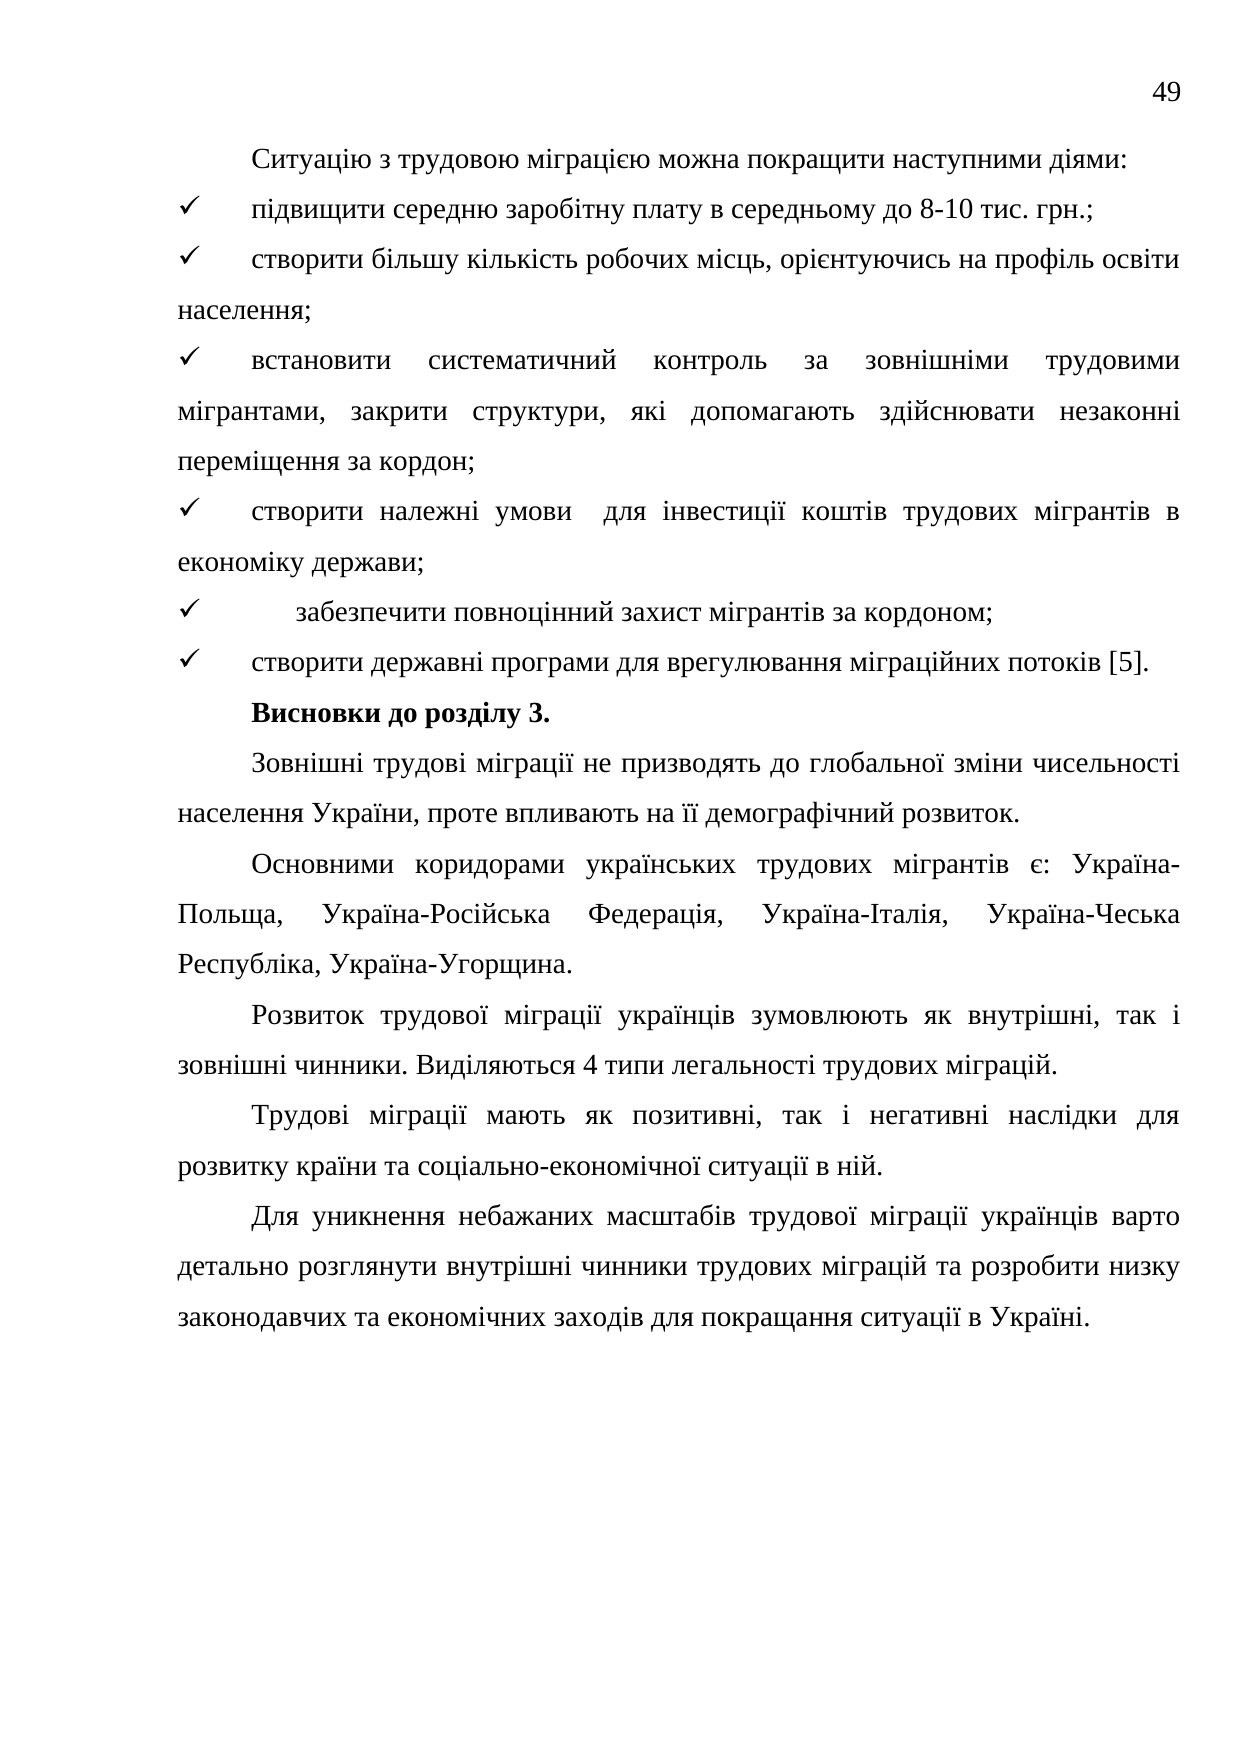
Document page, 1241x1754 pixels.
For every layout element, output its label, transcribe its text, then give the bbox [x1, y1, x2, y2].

list підвищити середню заробітну плату в середньому до 8-10 тис. грн.; [177, 191, 1181, 225]
text Ситуацію з трудовою міграцією можна покращити наступними діями: [177, 141, 1181, 174]
text Трудові міграції мають як позитивні, так і негативні наслідки для розвитку країни та соціально-економічної ситуації в ній. [177, 1097, 1181, 1181]
text Зовнішні трудові міграції не призводять до глобальної зміни чисельності населення України, проте впливають на її демографічний розвиток. [177, 745, 1181, 829]
list створити належні умови для інвестиції коштів трудових мігрантів в економіку держави; [177, 493, 1181, 577]
text Основними коридорами українських трудових мігрантів є: Україна-Польща, Україна-Російська Федерація, Україна-Італія, Україна-Чеська Республіка, Україна-Угорщина. [177, 846, 1181, 980]
list Висновки до розділу 3. [177, 695, 1181, 728]
list створити більшу кількість робочих місць, орієнтуючись на профіль освіти населення; [177, 242, 1181, 326]
list встановити систематичний контроль за зовнішніми трудовими мігрантами, закрити структури, які допомагають здійснювати незаконні переміщення за кордон; [177, 342, 1181, 477]
list забезпечити повноцінний захист мігрантів за кордоном; [177, 594, 1181, 628]
list створити державні програми для врегулювання міграційних потоків [5]. [177, 644, 1181, 678]
text Розвиток трудової міграції українців зумовлюють як внутрішні, так і зовнішні чинники. Виділяються 4 типи легальності трудових міграцій. [177, 997, 1181, 1081]
text Для уникнення небажаних масштабів трудової міграції українців варто детально розглянути внутрішні чинники трудових міграцій та розробити низку законодавчих та економічних заходів для покращання ситуації в Україні. [177, 1198, 1181, 1332]
